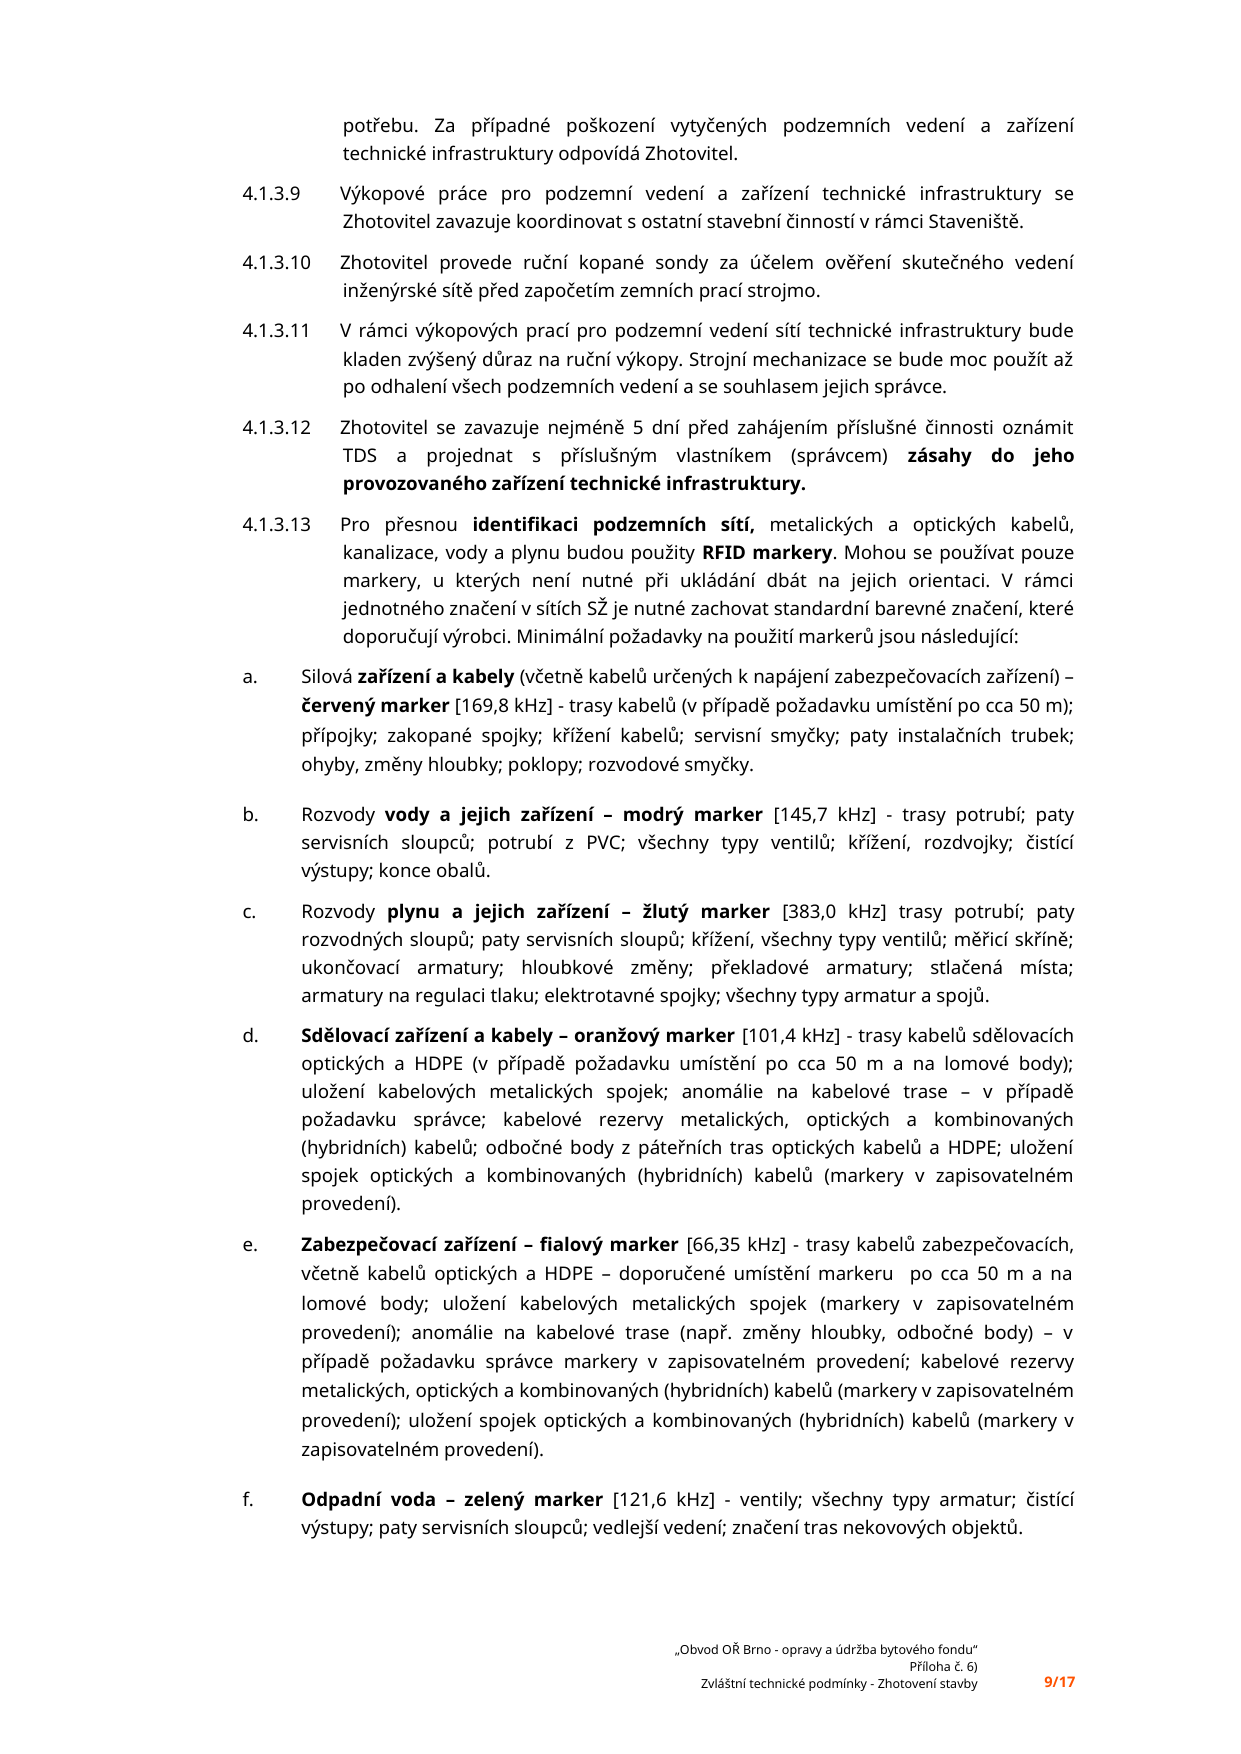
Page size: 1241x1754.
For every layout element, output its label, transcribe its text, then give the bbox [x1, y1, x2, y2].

list Sdělovací zařízení a kabely – oranžový marker [101,4 kHz] - trasy kabelů sdělovacích optických a HDPE (v případě požadavku umístění po cca 50 m a na lomové body); uložení kabelových metalických spojek; anomálie na kabelové trase – v případě požadavku správce; kabelové rezervy metalických, optických a kombinovaných (hybridních) kabelů; odbočné body z páteřních tras optických kabelů a HDPE; uložení spojek optických a kombinovaných (hybridních) kabelů (markery v zapisovatelném provedení). [242, 1023, 1075, 1216]
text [242, 112, 1075, 166]
text Pro přesnou identifikaci podzemních sítí, metalických a optických kabelů, kanalizace, vody a plynu budou použity RFID markery. Mohou se používat pouze markery, u kterých není nutné při ukládání dbát na jejich orientaci. V rámci jednotného značení v sítích SŽ je nutné zachovat standardní barevné značení, které doporučují výrobci. Minimální požadavky na použití markerů jsou následující: [242, 511, 1075, 648]
text Výkopové práce pro podzemní vedení a zařízení technické infrastruktury se Zhotovitel zavazuje koordinovat s ostatní stavební činností v rámci Staveniště. [242, 181, 1075, 234]
list Zabezpečovací zařízení – fialový marker [66,35 kHz] - trasy kabelů zabezpečovacích, včetně kabelů optických a HDPE – doporučené umístění markeru po cca 50 m a na lomové body; uložení kabelových metalických spojek (markery v zapisovatelném provedení); anomálie na kabelové trase (např. změny hloubky, odbočné body) – v případě požadavku správce markery v zapisovatelném provedení; kabelové rezervy metalických, optických a kombinovaných (hybridních) kabelů (markery v zapisovatelném provedení); uložení spojek optických a kombinovaných (hybridních) kabelů (markery v zapisovatelném provedení). [242, 1231, 1075, 1462]
text V rámci výkopových prací pro podzemní vedení sítí technické infrastruktury bude kladen zvýšený důraz na ruční výkopy. Strojní mechanizace se bude moc použít až po odhalení všech podzemních vedení a se souhlasem jejich správce. [242, 318, 1075, 399]
list Odpadní voda – zelený marker [121,6 kHz] - ventily; všechny typy armatur; čistící výstupy; paty servisních sloupců; vedlejší vedení; značení tras nekovových objektů. [242, 1486, 1075, 1540]
list Rozvody plynu a jejich zařízení – žlutý marker [383,0 kHz] trasy potrubí; paty rozvodných sloupů; paty servisních sloupů; křížení, všechny typy ventilů; měřicí skříně; ukončovací armatury; hloubkové změny; překladové armatury; stlačená místa; armatury na regulaci tlaku; elektrotavné spojky; všechny typy armatur a spojů. [242, 898, 1075, 1008]
text Zhotovitel provede ruční kopané sondy za účelem ověření skutečného vedení inženýrské sítě před započetím zemních prací strojmo. [242, 249, 1075, 303]
text Zhotovitel se zavazuje nejméně 5 dní před zahájením příslušné činnosti oznámit TDS a projednat s příslušným vlastníkem (správcem) zásahy do jeho provozovaného zařízení technické infrastruktury. [242, 414, 1075, 496]
list Silová zařízení a kabely (včetně kabelů určených k napájení zabezpečovacích zařízení) – červený marker [169,8 kHz] - trasy kabelů (v případě požadavku umístění po cca 50 m); přípojky; zakopané spojky; křížení kabelů; servisní smyčky; paty instalačních trubek; ohyby, změny hloubky; poklopy; rozvodové smyčky. [242, 663, 1075, 777]
list Rozvody vody a jejich zařízení – modrý marker [145,7 kHz] - trasy potrubí; paty servisních sloupců; potrubí z PVC; všechny typy ventilů; křížení, rozdvojky; čistící výstupy; konce obalů. [242, 801, 1075, 883]
